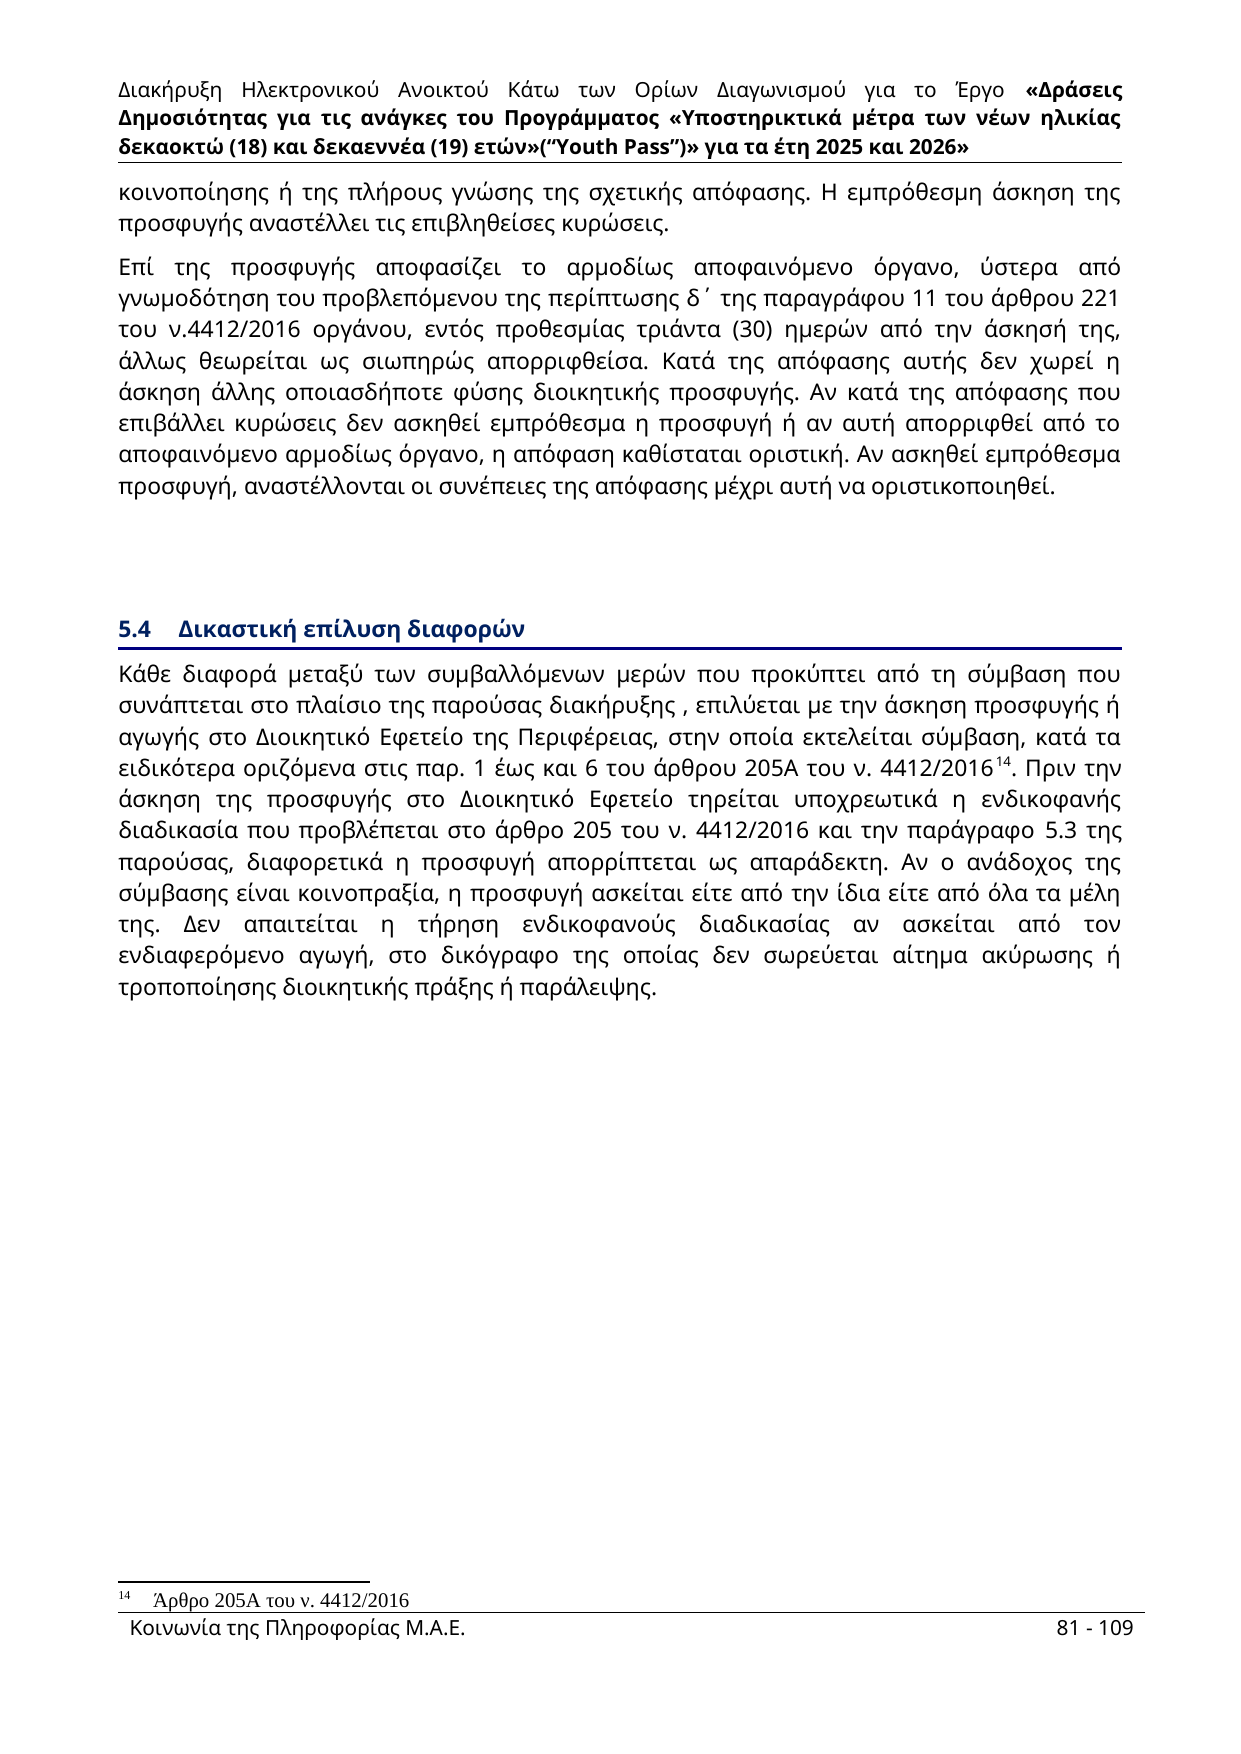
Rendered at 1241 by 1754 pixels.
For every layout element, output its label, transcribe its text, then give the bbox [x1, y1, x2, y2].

text Επί της προσφυγής αποφασίζει το αρμοδίως αποφαινόμενο όργανο, ύστερα από γνωμοδότηση του προβλεπόμενου της περίπτωσης δ΄ της παραγράφου 11 του άρθρου 221 του ν.4412/2016 οργάνου, εντός προθεσμίας τριάντα (30) ημερών από την άσκησή της, άλλως θεωρείται ως σιωπηρώς απορριφθείσα. Κατά της απόφασης αυτής δεν χωρεί η άσκηση άλλης οποιασδήποτε φύσης διοικητικής προσφυγής. Αν κατά της απόφασης που επιβάλλει κυρώσεις δεν ασκηθεί εμπρόθεσμα η προσφυγή ή αν αυτή απορριφθεί από το αποφαινόμενο αρμοδίως όργανο, η απόφαση καθίσταται οριστική. Αν ασκηθεί εμπρόθεσμα προσφυγή, αναστέλλονται οι συνέπειες της απόφασης μέχρι αυτή να οριστικοποιηθεί. [118, 251, 1122, 501]
subtitle Δικαστική επίλυση διαφορών [118, 613, 1122, 647]
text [118, 176, 1122, 238]
text Κάθε διαφορά μεταξύ των συμβαλλόμενων μερών που προκύπτει από τη σύμβαση που συνάπτεται στο πλαίσιο της παρούσας διακήρυξης , επιλύεται με την άσκηση προσφυγής ή αγωγής στο Διοικητικό Εφετείο της Περιφέρειας, στην οποία εκτελείται σύμβαση, κατά τα ειδικότερα οριζόμενα στις παρ. 1 έως και 6 του άρθρου 205Α του ν. 4412/2016. Πριν την άσκηση της προσφυγής στο Διοικητικό Εφετείο τηρείται υποχρεωτικά η ενδικοφανής διαδικασία που προβλέπεται στο άρθρο 205 του ν. 4412/2016 και την παράγραφο 5.3 της παρούσας, διαφορετικά η προσφυγή απορρίπτεται ως απαράδεκτη. Αν ο ανάδοχος της σύμβασης είναι κοινοπραξία, η προσφυγή ασκείται είτε από την ίδια είτε από όλα τα μέλη της. Δεν απαιτείται η τήρηση ενδικοφανούς διαδικασίας αν ασκείται από τον ενδιαφερόμενο αγωγή, στο δικόγραφο της οποίας δεν σωρεύεται αίτημα ακύρωσης ή τροποποίησης διοικητικής πράξης ή παράλειψης. [118, 658, 1122, 1002]
